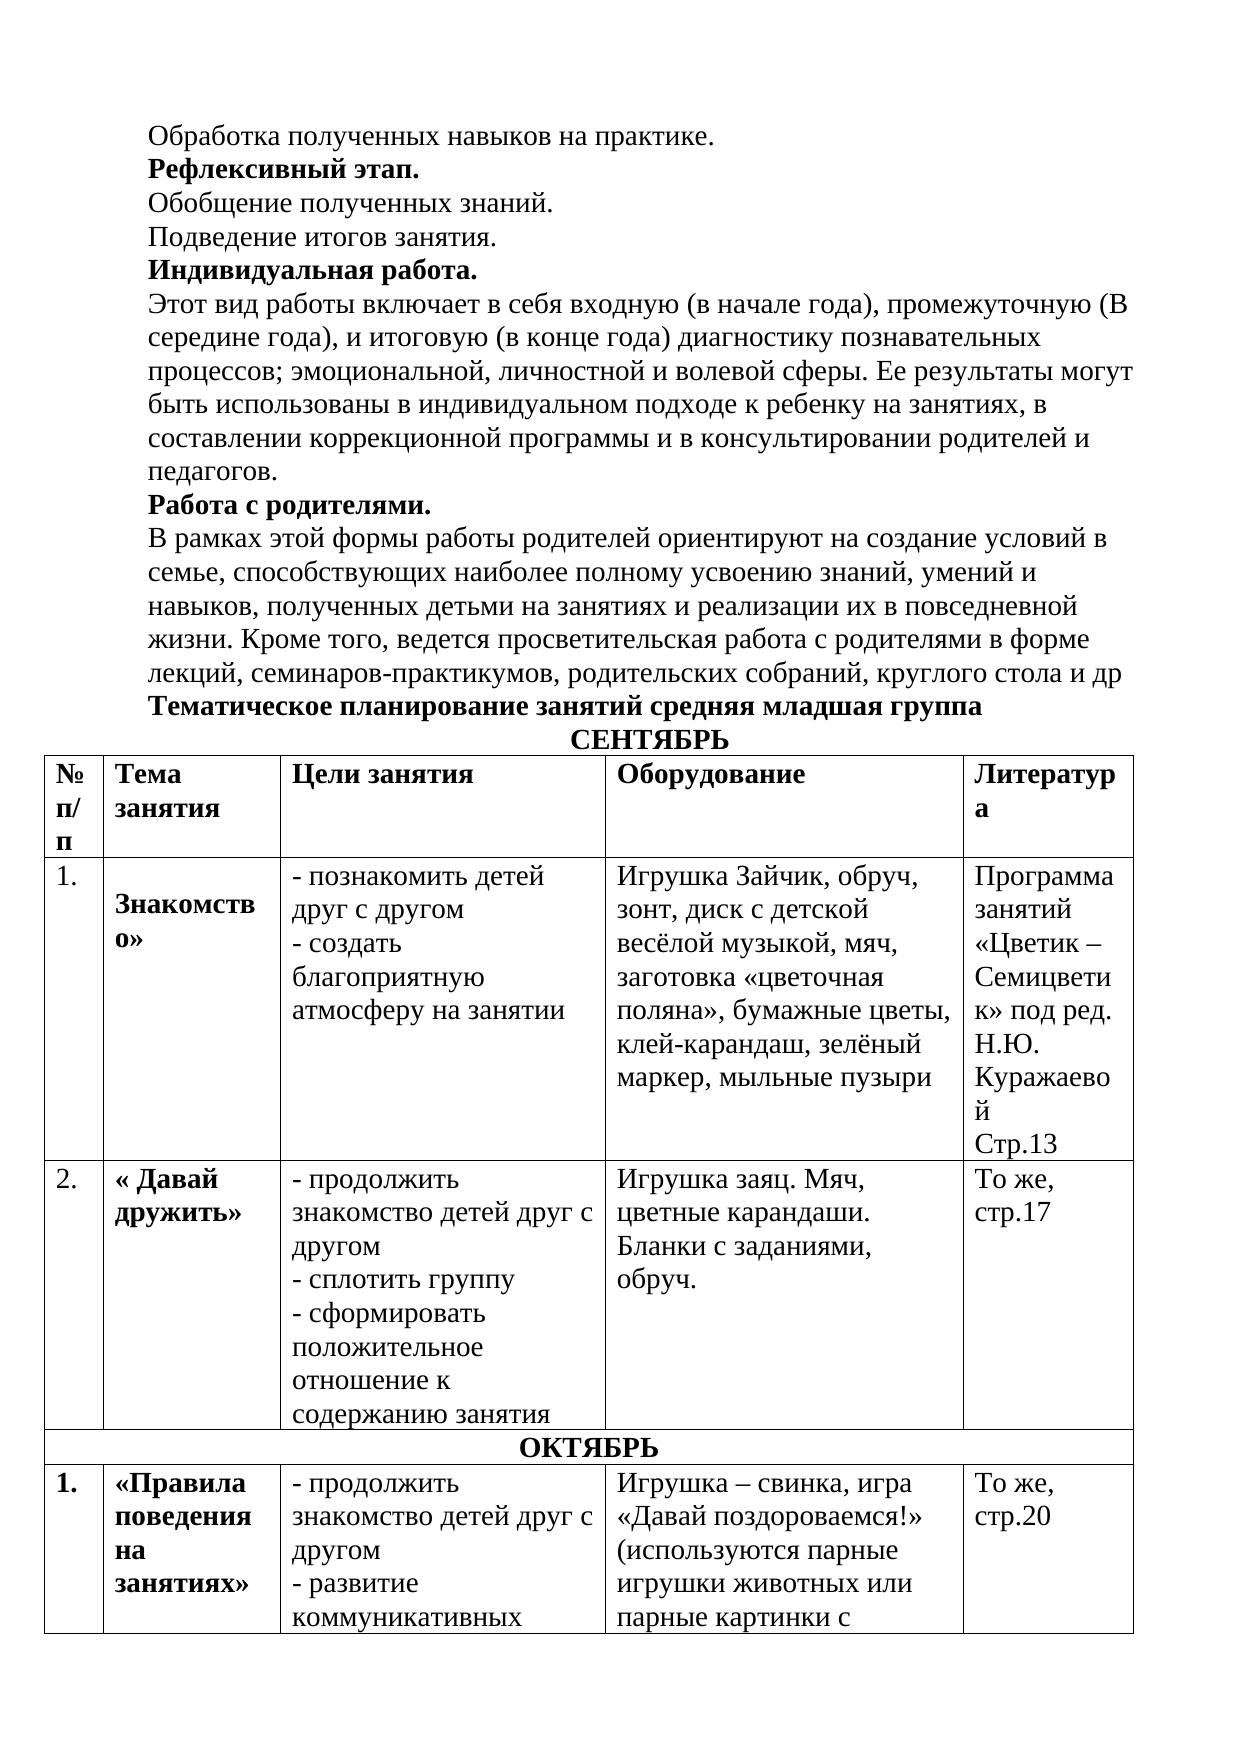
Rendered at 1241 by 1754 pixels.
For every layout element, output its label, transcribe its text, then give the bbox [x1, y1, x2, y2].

table_cell То же, стр.20 [964, 1465, 1133, 1633]
table_cell 1. [45, 1465, 103, 1633]
table_cell 1. [45, 858, 103, 1160]
text Подведение итогов занятия. [148, 219, 1152, 252]
table_cell - продолжить знакомство детей друг с другом - сплотить группу - сформировать положительное отношение к содержанию занятия [281, 1161, 605, 1429]
table_cell « Давай дружить» [104, 1161, 280, 1429]
text Работа с родителями. [148, 487, 1152, 521]
table_header Оборудование [606, 756, 963, 857]
text Этот вид работы включает в себя входную (в начале года), промежуточную (В середине года), и итоговую (в конце года) диагностику познавательных процессов; эмоциональной, личностной и волевой сферы. Ее результаты могут быть использованы в индивидуальном подходе к ребенку на занятиях, в составлении коррекционной программы и в консультировании родителей и педагогов. [148, 286, 1152, 487]
table_cell Игрушка заяц. Мяч, цветные карандаши. Бланки с заданиями, обруч. [606, 1161, 963, 1429]
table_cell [606, 1465, 963, 1633]
text Тематическое планирование занятий средняя младшая группа [148, 688, 1152, 722]
text Рефлексивный этап. [148, 152, 1152, 185]
table_cell 2. [45, 1161, 103, 1429]
table_cell Программа занятий «Цветик – Семицветик» под ред. Н.Ю. Куражаевой Стр.13 [964, 858, 1133, 1160]
table_header Цели занятия [281, 756, 605, 857]
table_header Тема занятия [104, 756, 280, 857]
text Индивидуальная работа. [148, 252, 1152, 286]
text СЕНТЯБРЬ [148, 722, 1152, 755]
text Обобщение полученных знаний. [148, 185, 1152, 219]
text В рамках этой формы работы родителей ориентируют на создание условий в семье, способствующих наиболее полному усвоению знаний, умений и навыков, полученных детьми на занятиях и реализации их в повседневной жизни. Кроме того, ведется просветительская работа с родителями в форме лекций, семинаров-практикумов, родительских собраний, круглого стола и др [148, 521, 1152, 688]
table_header №п/п [45, 756, 103, 857]
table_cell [104, 1465, 280, 1633]
table_cell - познакомить детей друг с другом - создать благоприятную атмосферу на занятии [281, 858, 605, 1160]
table_cell Игрушка Зайчик, обруч, зонт, диск с детской весёлой музыкой, мяч, заготовка «цветочная поляна», бумажные цветы, клей-карандаш, зелёный маркер, мыльные пузыри [606, 858, 963, 1160]
table_cell То же, стр.17 [964, 1161, 1133, 1429]
table_cell ОКТЯБРЬ [45, 1430, 1133, 1464]
table_header Литература [964, 756, 1133, 857]
text Обработка полученных навыков на практике. [148, 118, 1152, 152]
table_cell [281, 1465, 605, 1633]
table_cell Знакомство» [104, 858, 280, 1160]
